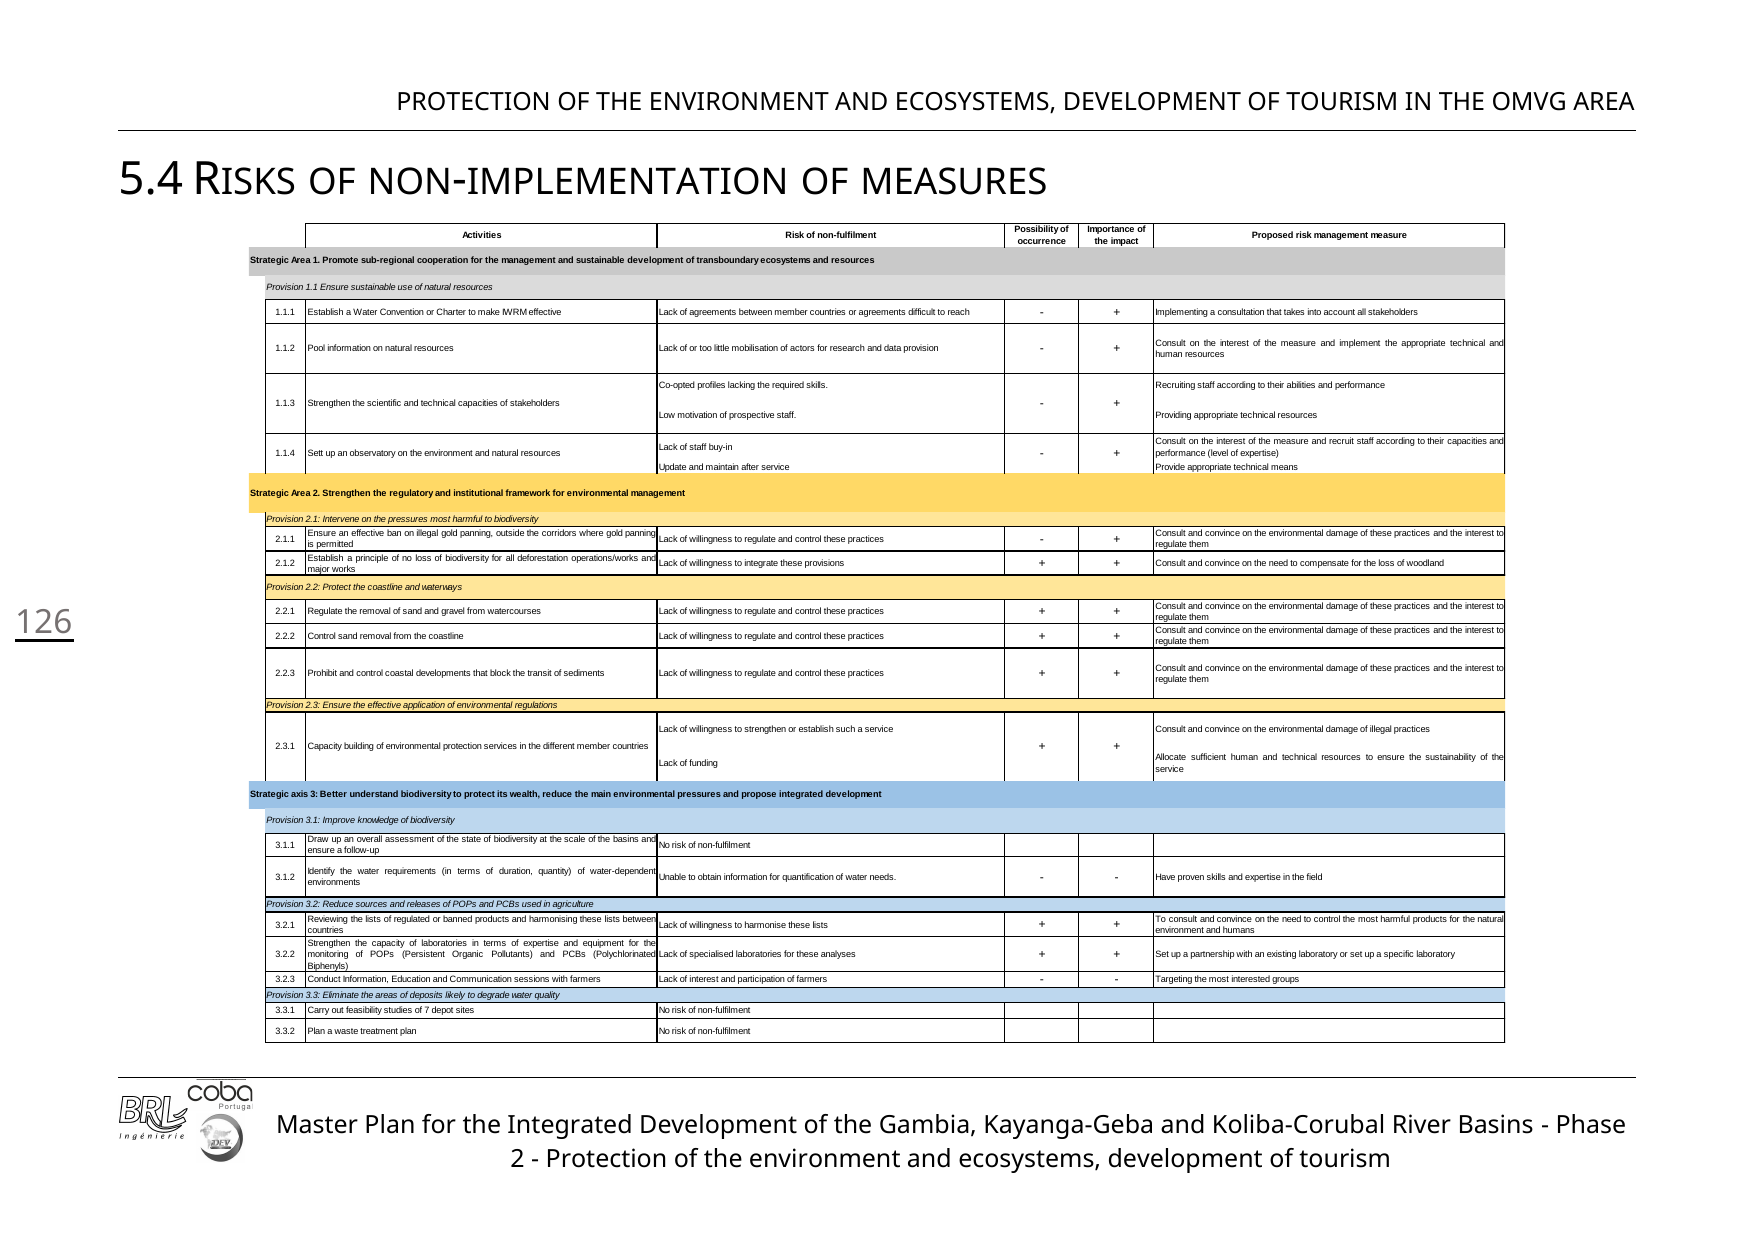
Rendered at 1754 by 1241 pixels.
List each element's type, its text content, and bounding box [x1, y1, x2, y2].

subtitle Risks of non-implementation of measures [118, 156, 1636, 204]
picture [118, 1079, 253, 1140]
